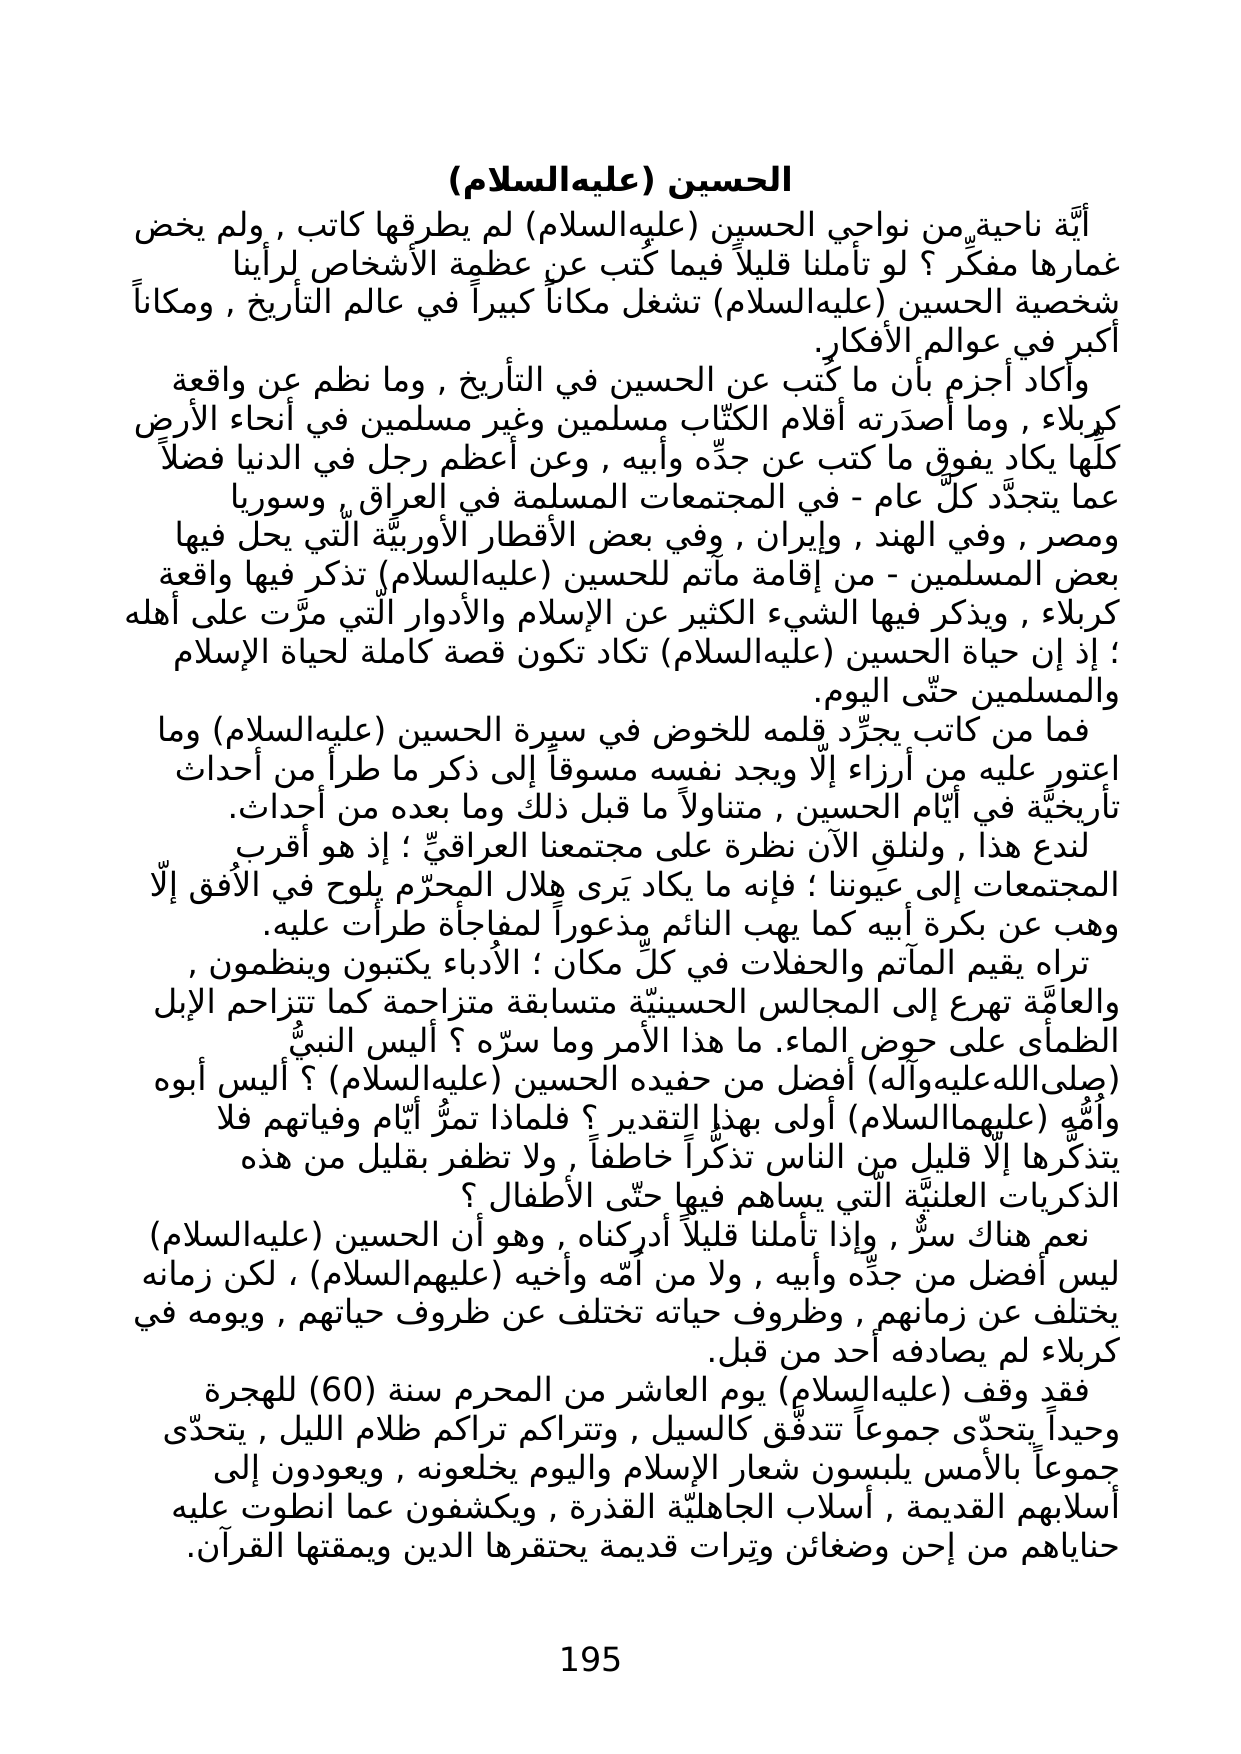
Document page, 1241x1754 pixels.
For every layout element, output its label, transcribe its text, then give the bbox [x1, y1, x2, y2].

text أيَّة ناحية من نواحي الحسين (عليه‌السلام) لم يطرقها كاتب , ولم يخض غمارها مفكِّر ؟ لو تأملنا قليلاً فيما كُتب عن عظمة الأشخاص لرأينا شخصية الحسين (عليه‌السلام) تشغل مكاناً كبيراً في عالم التأريخ , ومكاناً أكبر في عوالم الأفكار. [120, 205, 1120, 361]
text فقد وقف (عليه‌السلام) يوم العاشر من المحرم سنة (60) للهجرة وحيداً يتحدّى جموعاً تتدفَّق كالسيل , وتتراكم تراكم ظلام الليل , يتحدّى جموعاً بالأمس يلبسون شعار الإسلام واليوم يخلعونه , ويعودون إلى أسلابهم القديمة , أسلاب الجاهليّة القذرة , ويكشفون عما انطوت عليه حناياهم من إحن وضغائن وتِرات قديمة يحتقرها الدين ويمقتها القرآن. [120, 1371, 1120, 1565]
text تراه يقيم المآتم والحفلات في كلِّ مكان ؛ الاُدباء يكتبون وينظمون , والعامَّة تهرع إلى المجالس الحسينيّة متسابقة متزاحمة كما تتزاحم الإبل الظمأى على حوض الماء. ما هذا الأمر وما سرّه ؟ أليس النبيُّ (صلى‌الله‌عليه‌وآله) أفضل من حفيده الحسين (عليه‌السلام) ؟ أليس أبوه واُمُّه (عليهما‌السلام) أولى بهذا التقدير ؟ فلماذا تمرُّ أيّام وفياتهم فلا يتذكَّرها إلّا قليل من الناس تذكُّراً خاطفاً , ولا تظفر بقليل من هذه الذكريات العلنيَّة الّتي يساهم فيها حتّى الأطفال ؟ [120, 943, 1120, 1215]
text لندع هذا , ولنلقِ الآن نظرة على مجتمعنا العراقيِّ ؛ إذ هو أقرب المجتمعات إلى عيوننا ؛ فإنه ما يكاد يَرى هلال المحرّم يلوح في الاُفق إلّا وهب عن بكرة أبيه كما يهب النائم مذعوراً لمفاجأة طرأت عليه. [120, 827, 1120, 943]
text وأكاد أجزم بأن ما كُتب عن الحسين في التأريخ , وما نظم عن واقعة كربلاء , وما أصدَرته أقلام الكتّاب مسلمين وغير مسلمين في أنحاء الأرض كلِّها يكاد يفوق ما كتب عن جدِّه وأبيه , وعن أعظم رجل في الدنيا فضلاً عما يتجدَّد كلَّ عام - في المجتمعات المسلمة في العراق , وسوريا ومصر , وفي الهند , وإيران , وفي بعض الأقطار الأوربيَّة الّتي يحل فيها بعض المسلمين - من إقامة مآتم للحسين (عليه‌السلام) تذكر فيها واقعة كربلاء , ويذكر فيها الشيء الكثير عن الإسلام والأدوار الّتي مرَّت على أهله ؛ إذ إن حياة الحسين (عليه‌السلام) تكاد تكون قصة كاملة لحياة الإسلام والمسلمين حتّى اليوم. [120, 361, 1120, 710]
text الحسين (عليه‌السلام) [120, 160, 1120, 199]
text فما من كاتب يجرِّد قلمه للخوض في سيرة الحسين (عليه‌السلام) وما اعتور عليه من أرزاء إلّا ويجد نفسه مسوقاً إلى ذكر ما طرأ من أحداث تأريخيَّة في أيّام الحسين , متناولاً ما قبل ذلك وما بعده من أحداث. [120, 710, 1120, 827]
text نعم هناك سرٌّ , وإذا تأملنا قليلاً أدركناه , وهو أن الحسين (عليه‌السلام) ليس أفضل من جدِّه وأبيه , ولا من اُمّه وأخيه (عليهم‌السلام) ، لكن زمانه يختلف عن زمانهم , وظروف حياته تختلف عن ظروف حياتهم , ويومه في كربلاء لم يصادفه أحد من قبل. [120, 1215, 1120, 1371]
